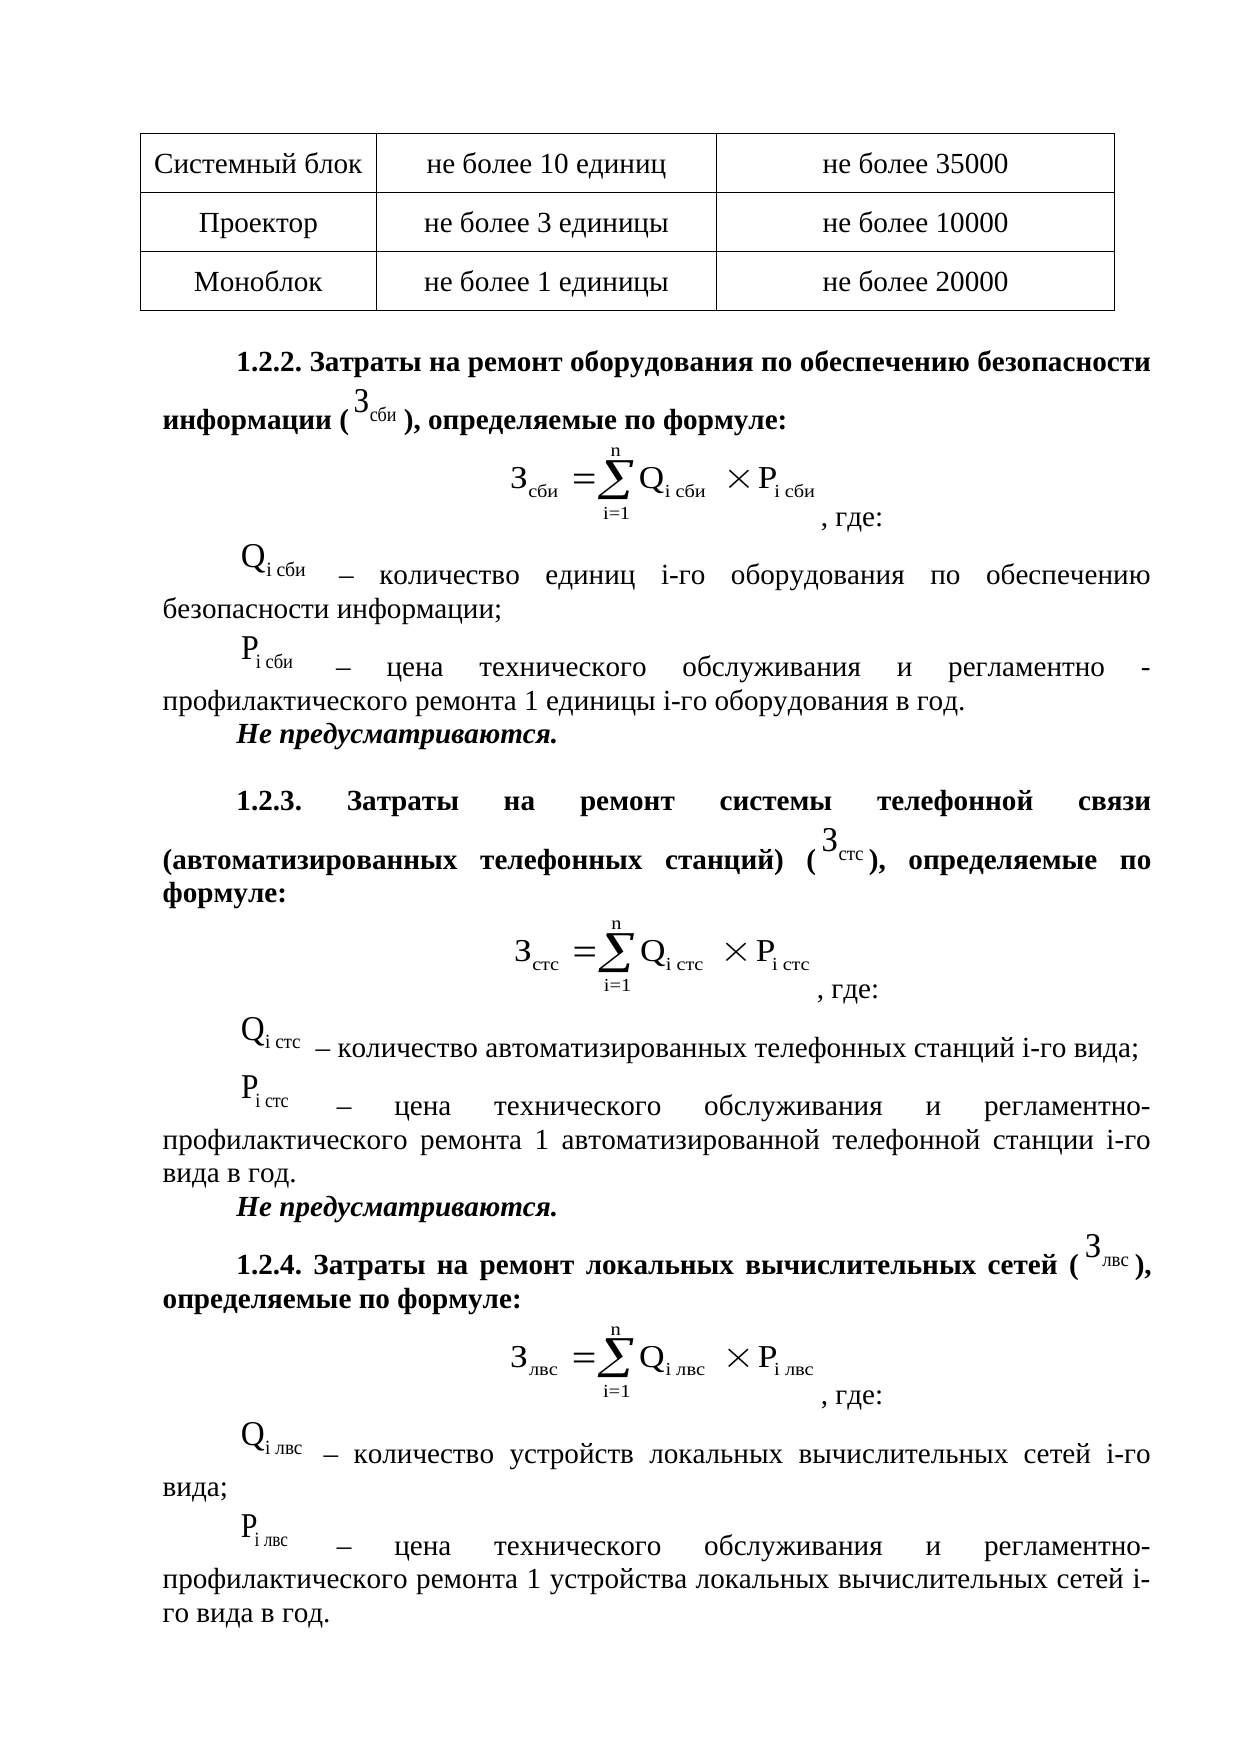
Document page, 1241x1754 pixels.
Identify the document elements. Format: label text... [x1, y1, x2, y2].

text – цена технического обслуживания и регламентно-профилактического ремонта 1 автоматизированной телефонной станции i-го вида в год. [162, 1063, 1152, 1189]
text – цена технического обслуживания и регламентно - профилактического ремонта 1 единицы i-го оборудования в год. [162, 624, 1152, 716]
table_cell Моноблок [141, 252, 376, 309]
text Не предусматриваются. [162, 716, 1152, 750]
table_cell не более 1 единицы [377, 252, 716, 309]
table_cell не более 10 единиц [377, 134, 716, 192]
table_cell Системный блок [141, 134, 376, 192]
text , где: [162, 1314, 1152, 1411]
text Не предусматриваются. [162, 1189, 1152, 1223]
text , где: [162, 909, 1152, 1005]
table_cell Проектор [141, 193, 376, 251]
text – количество единиц i-го оборудования по обеспечению безопасности информации; [162, 532, 1152, 624]
text 1.2.3. Затраты на ремонт системы телефонной связи (автоматизированных телефонных станций) (), определяемые по формуле: [162, 783, 1152, 909]
text 1.2.4. Затраты на ремонт локальных вычислительных сетей (), определяемые по формуле: [162, 1223, 1152, 1314]
text – цена технического обслуживания и регламентно-профилактического ремонта 1 устройства локальных вычислительных сетей i-го вида в год. [162, 1503, 1152, 1628]
table_cell не более 35000 [717, 134, 1114, 192]
table_cell не более 3 единицы [377, 193, 716, 251]
table_cell не более 20000 [717, 252, 1114, 309]
text 1.2.2. Затраты на ремонт оборудования по обеспечению безопасности информации (), определяемые по формуле: [162, 344, 1152, 436]
text – количество автоматизированных телефонных станций i-го вида; [162, 1005, 1152, 1063]
table_cell не более 10000 [717, 193, 1114, 251]
text – количество устройств локальных вычислительных сетей i-го вида; [162, 1411, 1152, 1503]
text , где: [162, 436, 1152, 532]
